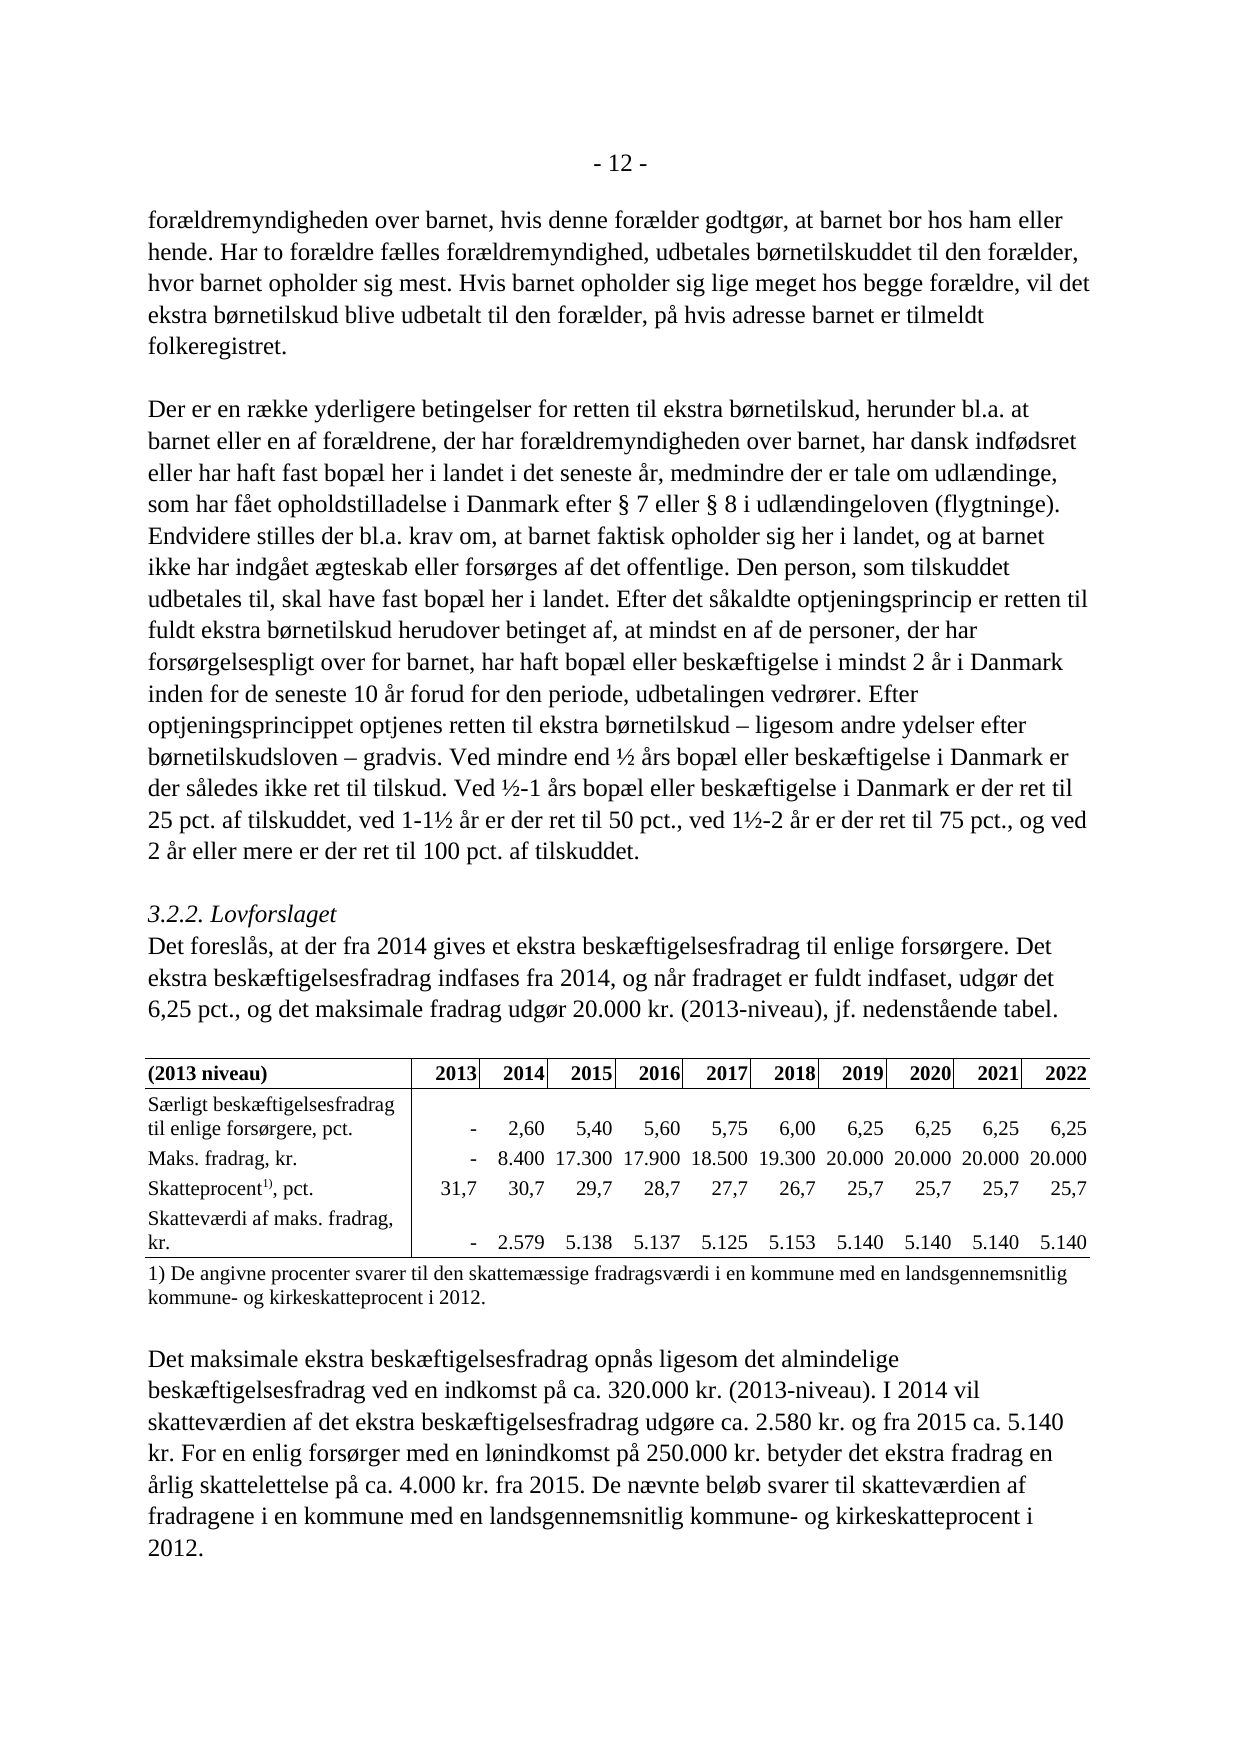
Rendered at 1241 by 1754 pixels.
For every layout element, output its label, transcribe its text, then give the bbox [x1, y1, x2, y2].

table_cell 1) De angivne procenter svarer til den skattemæssige fradragsværdi i en kommune med en landsgennemsnitlig kommune- og kirkeskatteprocent i 2012. [145, 1258, 1089, 1312]
table_header 2018 [751, 1059, 818, 1088]
text Det foreslås, at der fra 2014 gives et ekstra beskæftigelsesfradrag til enlige forsørgere. Det ekstra beskæftigelsesfradrag indfases fra 2014, og når fradraget er fuldt indfaset, udgør det 6,25 pct., og det maksimale fradrag udgør 20.000 kr. (2013-niveau), jf. nedenstående tabel. [148, 931, 1092, 1023]
table_cell 6,25 [886, 1089, 954, 1143]
table_header 2019 [819, 1059, 886, 1088]
table_cell 27,7 [683, 1173, 751, 1203]
table_cell 6,25 [1022, 1089, 1089, 1143]
table_cell - [412, 1143, 479, 1173]
table_cell 5,60 [615, 1089, 683, 1143]
table_cell 25,7 [1022, 1173, 1089, 1203]
table_cell 5.140 [954, 1203, 1022, 1257]
table_cell - [412, 1203, 479, 1257]
table_cell 6,25 [819, 1089, 886, 1143]
table_header 2022 [1022, 1059, 1089, 1088]
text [148, 205, 1092, 360]
table_cell 6,25 [954, 1089, 1022, 1143]
table_cell Skatteværdi af maks. fradrag, kr. [145, 1203, 411, 1257]
table_cell 5,75 [683, 1089, 751, 1143]
table_cell 5.125 [683, 1203, 751, 1257]
table_cell Særligt beskæftigelsesfradrag til enlige forsørgere, pct. [145, 1089, 411, 1143]
table_cell 6,00 [751, 1089, 818, 1143]
table_cell 17.900 [615, 1143, 683, 1173]
table_cell 20.000 [1022, 1143, 1089, 1173]
table_cell 5.140 [1022, 1203, 1089, 1257]
table_header 2014 [480, 1059, 547, 1088]
table_cell Skatteprocent1), pct. [145, 1173, 411, 1203]
table_cell 2,60 [480, 1089, 547, 1143]
table_cell 18.500 [683, 1143, 751, 1173]
table_cell 26,7 [751, 1173, 818, 1203]
table_cell 20.000 [954, 1143, 1022, 1173]
table_header 2020 [887, 1059, 953, 1088]
table_cell 17.300 [548, 1143, 615, 1173]
table_cell 5.138 [548, 1203, 615, 1257]
text Der er en række yderligere betingelser for retten til ekstra børnetilskud, herunder bl.a. at barnet eller en af forældrene, der har forældremyndigheden over barnet, har dansk indfødsret eller har haft fast bopæl her i landet i det seneste år, medmindre der er tale om udlændinge, som har fået opholdstilladelse i Danmark efter § 7 eller § 8 i udlændingeloven (flygtninge). Endvidere stilles der bl.a. krav om, at barnet faktisk opholder sig her i landet, og at barnet ikke har indgået ægteskab eller forsørges af det offentlige. Den person, som tilskuddet udbetales til, skal have fast bopæl her i landet. Efter det såkaldte optjeningsprincip er retten til fuldt ekstra børnetilskud herudover betinget af, at mindst en af de personer, der har forsørgelsespligt over for barnet, har haft bopæl eller beskæftigelse i mindst 2 år i Danmark inden for de seneste 10 år forud for den periode, udbetalingen vedrører. Efter optjeningsprincippet optjenes retten til ekstra børnetilskud – ligesom andre ydelser efter børnetilskudsloven – gradvis. Ved mindre end ½ års bopæl eller beskæftigelse i Danmark er der således ikke ret til tilskud. Ved ½-1 års bopæl eller beskæftigelse i Danmark er der ret til 25 pct. af tilskuddet, ved 1-1½ år er der ret til 50 pct., ved 1½-2 år er der ret til 75 pct., og ved 2 år eller mere er der ret til 100 pct. af tilskuddet. [148, 394, 1092, 865]
table_cell 29,7 [548, 1173, 615, 1203]
table_cell 25,7 [954, 1173, 1022, 1203]
table_cell 19.300 [751, 1143, 818, 1173]
table_cell 20.000 [819, 1143, 886, 1173]
text Det maksimale ekstra beskæftigelsesfradrag opnås ligesom det almindelige beskæftigelsesfradrag ved en indkomst på ca. 320.000 kr. (2013-niveau). I 2014 vil skatteværdien af det ekstra beskæftigelsesfradrag udgøre ca. 2.580 kr. og fra 2015 ca. 5.140 kr. For en enlig forsørger med en lønindkomst på 250.000 kr. betyder det ekstra fradrag en årlig skattelettelse på ca. 4.000 kr. fra 2015. De nævnte beløb svarer til skatteværdien af fradragene i en kommune med en landsgennemsnitlig kommune- og kirkeskatteprocent i 2012. [148, 1344, 1092, 1562]
table_cell 5.140 [819, 1203, 886, 1257]
table_cell 30,7 [480, 1173, 547, 1203]
table_header (2013 niveau) [145, 1059, 411, 1088]
table_cell 5.140 [886, 1203, 954, 1257]
table_header 2013 [412, 1059, 479, 1088]
table_cell 25,7 [886, 1173, 954, 1203]
table_header 2021 [954, 1059, 1021, 1088]
table_cell - [412, 1089, 479, 1143]
table_header 2015 [548, 1059, 615, 1088]
table_cell 8.400 [480, 1143, 547, 1173]
table_cell 2.579 [480, 1203, 547, 1257]
table_cell 20.000 [886, 1143, 954, 1173]
text 3.2.2. Lovforslaget [148, 899, 1092, 928]
table_header 2017 [683, 1059, 750, 1088]
table_cell 25,7 [819, 1173, 886, 1203]
table_cell 31,7 [412, 1173, 479, 1203]
table_header 2016 [616, 1059, 682, 1088]
table_cell 5.137 [615, 1203, 683, 1257]
table_cell 5,40 [548, 1089, 615, 1143]
table_cell Maks. fradrag, kr. [145, 1143, 411, 1173]
table_cell 5.153 [751, 1203, 818, 1257]
table_cell 28,7 [615, 1173, 683, 1203]
